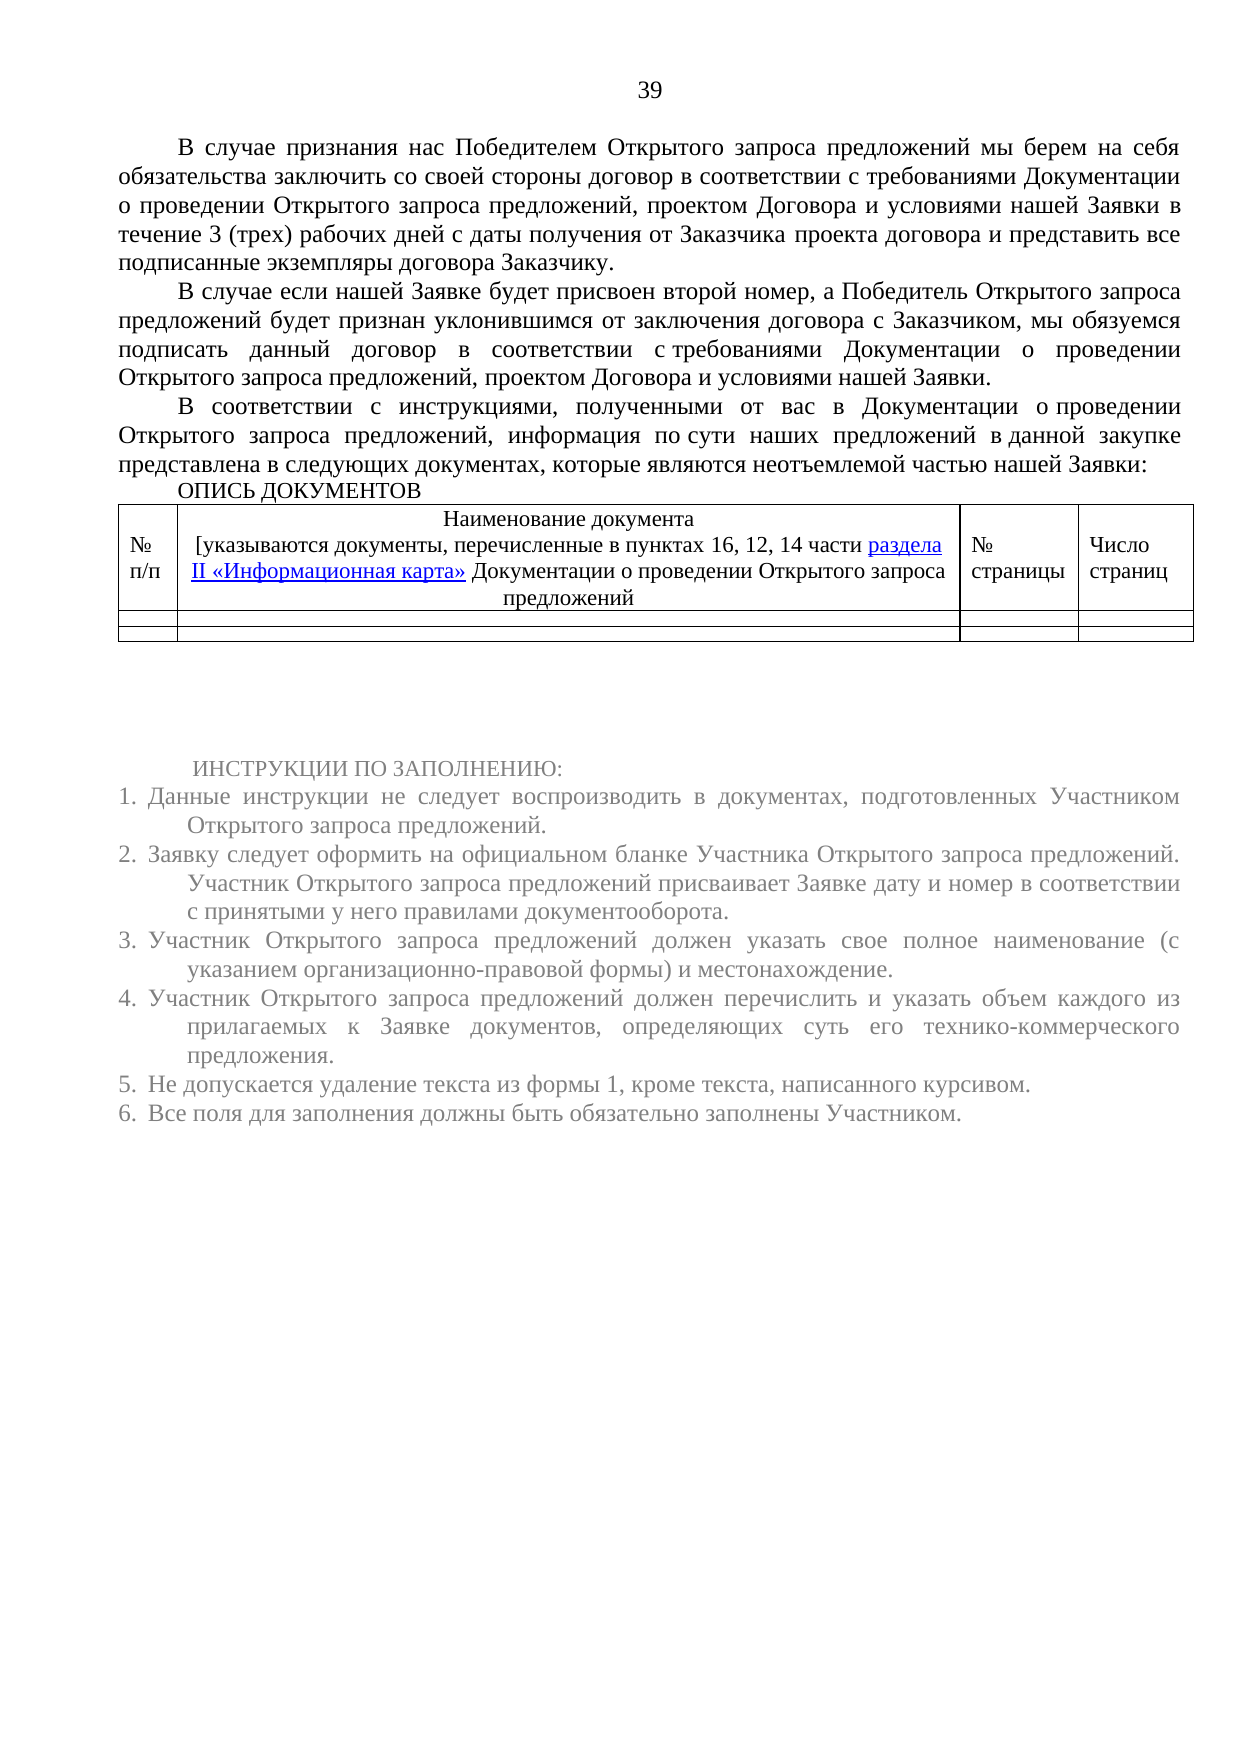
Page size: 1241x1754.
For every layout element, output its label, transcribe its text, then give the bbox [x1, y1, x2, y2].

table_cell [961, 611, 1078, 626]
table_cell [119, 611, 177, 626]
list Все поля для заполнения должны быть обязательно заполнены Участником. [118, 1098, 1181, 1126]
table_header Наименование документа [указываются документы, перечисленные в пунктах 16, 12, 14 части раздела II «Информационная карта» Документации о проведении Открытого запроса предложений [178, 505, 959, 610]
list Участник Открытого запроса предложений должен указать свое полное наименование (с указанием организационно-правовой формы) и местонахождение. [118, 925, 1181, 983]
text ОПИСЬ ДОКУМЕНТОВ [118, 477, 1181, 504]
table_cell [1079, 611, 1193, 626]
table_cell [178, 627, 959, 641]
table_header № п/п [119, 505, 177, 610]
text ИНСТРУКЦИИ ПО ЗАПОЛНЕНИЮ: [118, 755, 1181, 781]
list Участник Открытого запроса предложений должен перечислить и указать объем каждого из прилагаемых к Заявке документов, определяющих суть его технико-коммерческого предложения. [118, 983, 1181, 1069]
list Заявку следует оформить на официальном бланке Участника Открытого запроса предложений. Участник Открытого запроса предложений присваивает Заявке дату и номер в соответствии с принятыми у него правилами документооборота. [118, 839, 1181, 925]
table_cell [178, 611, 959, 626]
table_cell [119, 627, 177, 641]
text В соответствии с инструкциями, полученными от вас в Документации о проведении Открытого запроса предложений, информация по сути наших предложений в данной закупке представлена в следующих документах, которые являются неотъемлемой частью нашей Заявки: [118, 391, 1181, 477]
table_cell [1079, 627, 1193, 641]
list Не допускается удаление текста из формы 1, кроме текста, написанного курсивом. [118, 1069, 1181, 1098]
text В случае если нашей Заявке будет присвоен второй номер, а Победитель Открытого запроса предложений будет признан уклонившимся от заключения договора с Заказчиком, мы обязуемся подписать данный договор в соответствии с требованиями Документации о проведении Открытого запроса предложений, проектом Договора и условиями нашей Заявки. [118, 276, 1181, 391]
text В случае признания нас Победителем Открытого запроса предложений мы берем на себя обязательства заключить со своей стороны договор в соответствии с требованиями Документации о проведении Открытого запроса предложений, проектом Договора и условиями нашей Заявки в течение 3 (трех) рабочих дней с даты получения от Заказчика проекта договора и представить все подписанные экземпляры договора Заказчику. [118, 132, 1181, 276]
table_header Число страниц [1079, 505, 1193, 610]
table_cell [961, 627, 1078, 641]
list Данные инструкции не следует воспроизводить в документах, подготовленных Участником Открытого запроса предложений. [118, 781, 1181, 839]
table_header № страницы [961, 505, 1078, 610]
